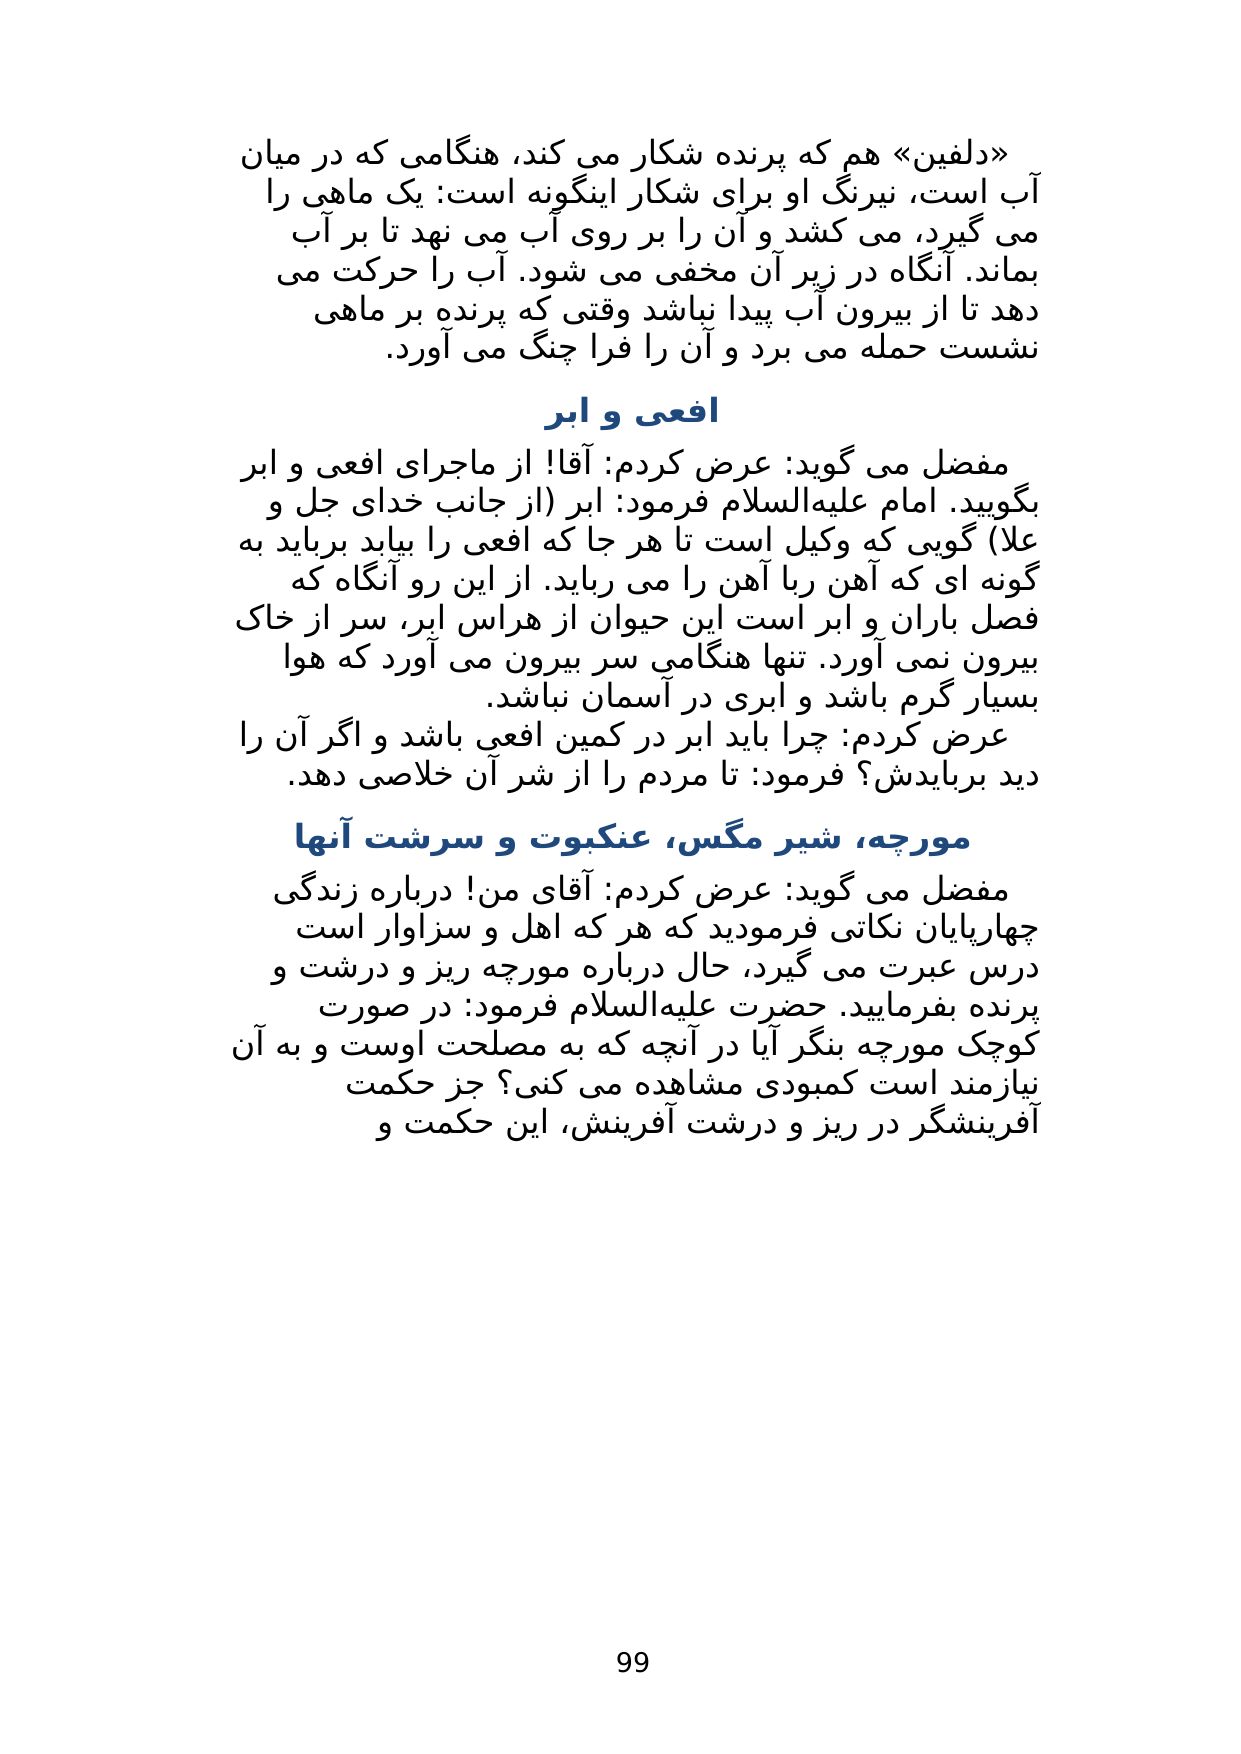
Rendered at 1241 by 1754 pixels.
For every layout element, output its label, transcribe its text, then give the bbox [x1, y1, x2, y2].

subtitle مورچه، شیر مگس، عنکبوت و سرشت آنها [225, 818, 1041, 857]
subtitle افعی و ابر [225, 392, 1041, 431]
text مفضل می گوید: عرض کردم: آقای من! درباره زندگی چهارپایان نکاتی فرمودید که هر که اهل و سزاوار است درس عبرت می گیرد، حال درباره مورچه ریز و درشت و پرنده بفرمایید. حضرت عليه‌السلام فرمود: در صورت کوچک مورچه بنگر آیا در آنچه که به مصلحت اوست و به آن نیازمند است کمبودی مشاهده می کنی؟ جز حکمت آفرینشگر در ریز و درشت آفرینش، این حکمت و [225, 869, 1041, 1141]
text عرض کردم: چرا باید ابر در کمین افعی باشد و اگر آن را دید بربایدش؟ فرمود: تا مردم را از شر آن خلاصی دهد. [225, 715, 1041, 793]
text مفضل می گوید: عرض کردم: آقا! از ماجرای افعی و ابر بگویید. امام عليه‌السلام فرمود: ابر (از جانب خدای جل و علا) گویی که وکیل است تا هر جا که افعی را بیابد برباید به گونه ای که آهن ربا آهن را می رباید. از این رو آنگاه که فصل باران و ابر است این حیوان از هراس ابر، سر از خاک بیرون نمی آورد. تنها هنگامی سر بیرون می آورد که هوا بسیار گرم باشد و ابری در آسمان نباشد. [225, 443, 1041, 715]
text «دلفین» هم که پرنده شکار می کند، هنگامی که در میان آب است، نیرنگ او برای شکار اینگونه است: یک ماهی را می گیرد، می کشد و آن را بر روی آب می نهد تا بر آب بماند. آنگاه در زیر آن مخفی می شود. آب را حرکت می دهد تا از بیرون آب پیدا نباشد وقتی که پرنده بر ماهی نشست حمله می برد و آن را فرا چنگ می آورد. [225, 134, 1041, 367]
